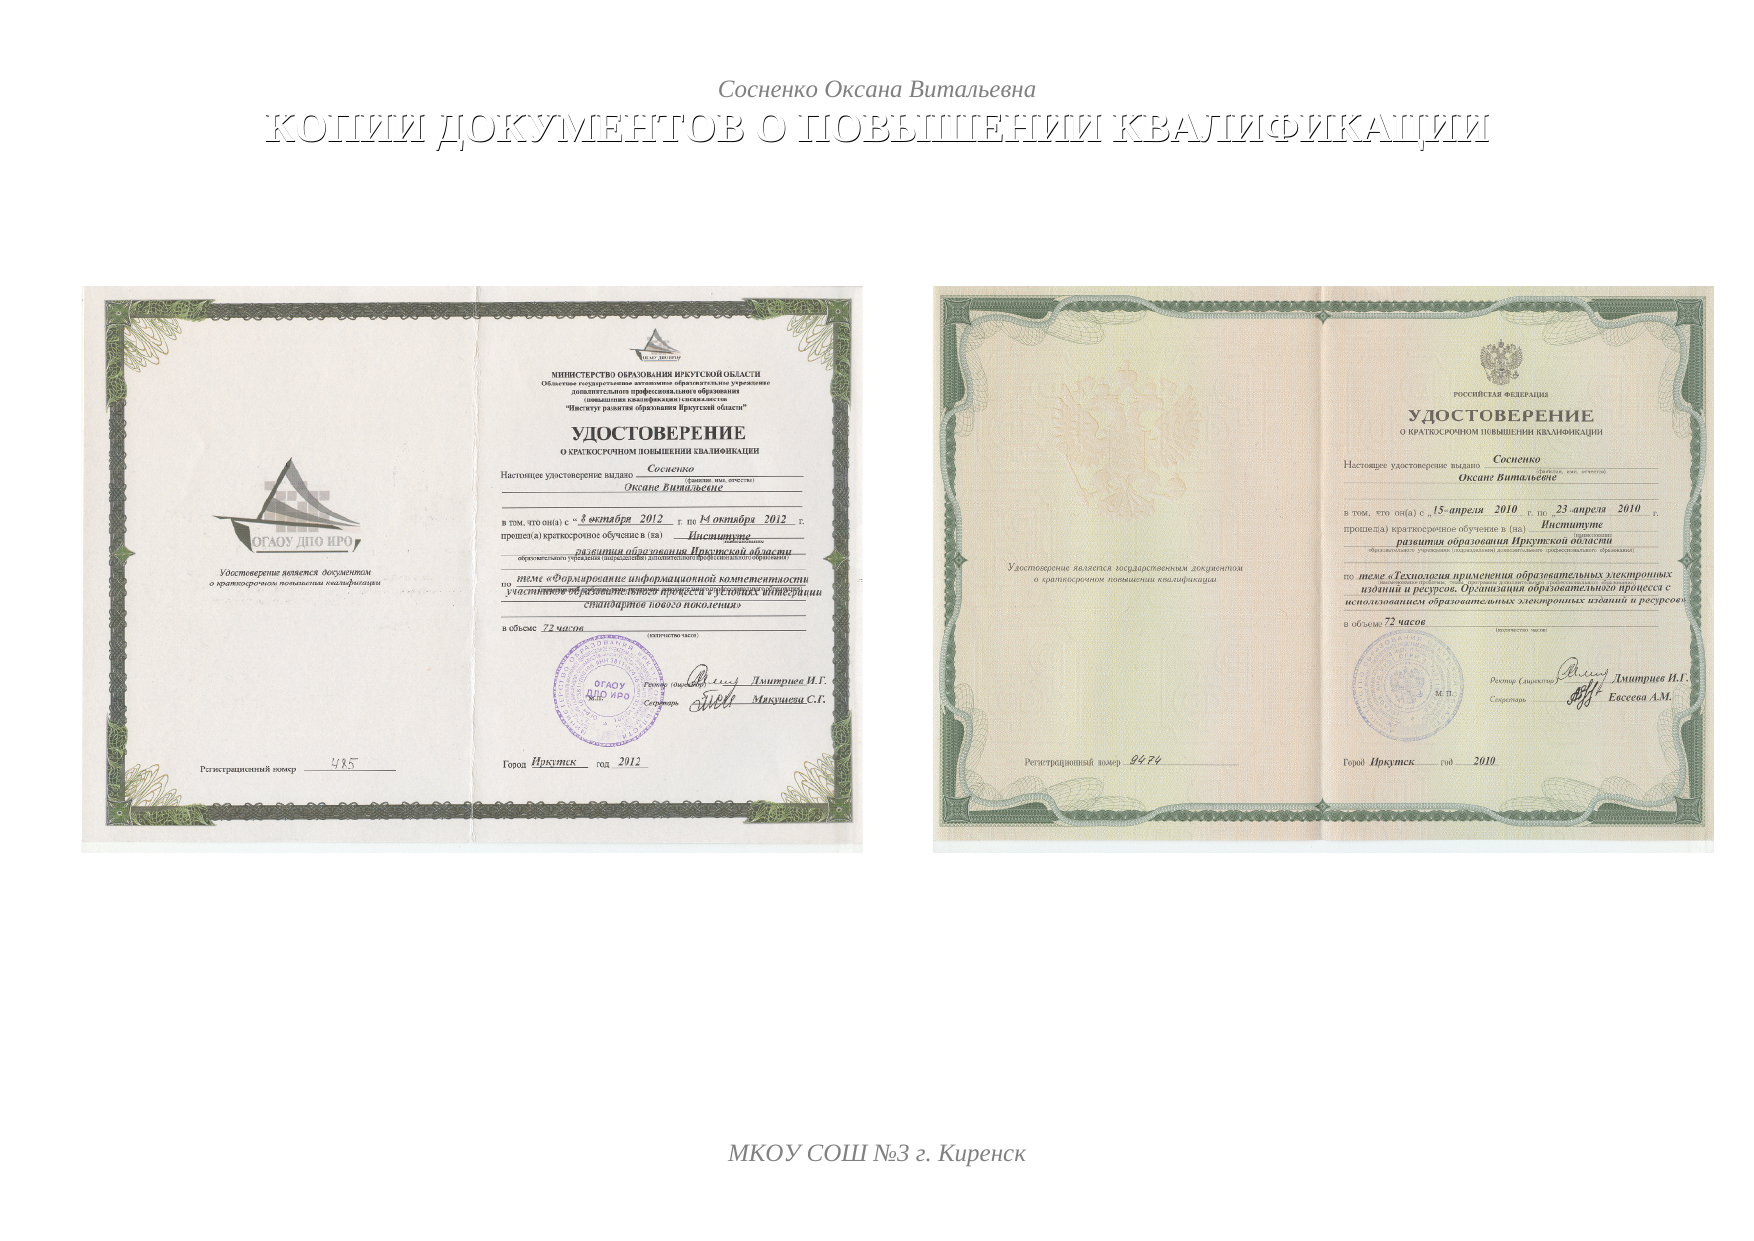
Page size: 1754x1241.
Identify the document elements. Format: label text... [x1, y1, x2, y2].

picture [81, 286, 863, 852]
picture [932, 286, 1714, 852]
text копии ДОКУМЕНтов О ПОВЫШЕНИИ КВАЛИФИКАЦИИ [59, 103, 1695, 151]
